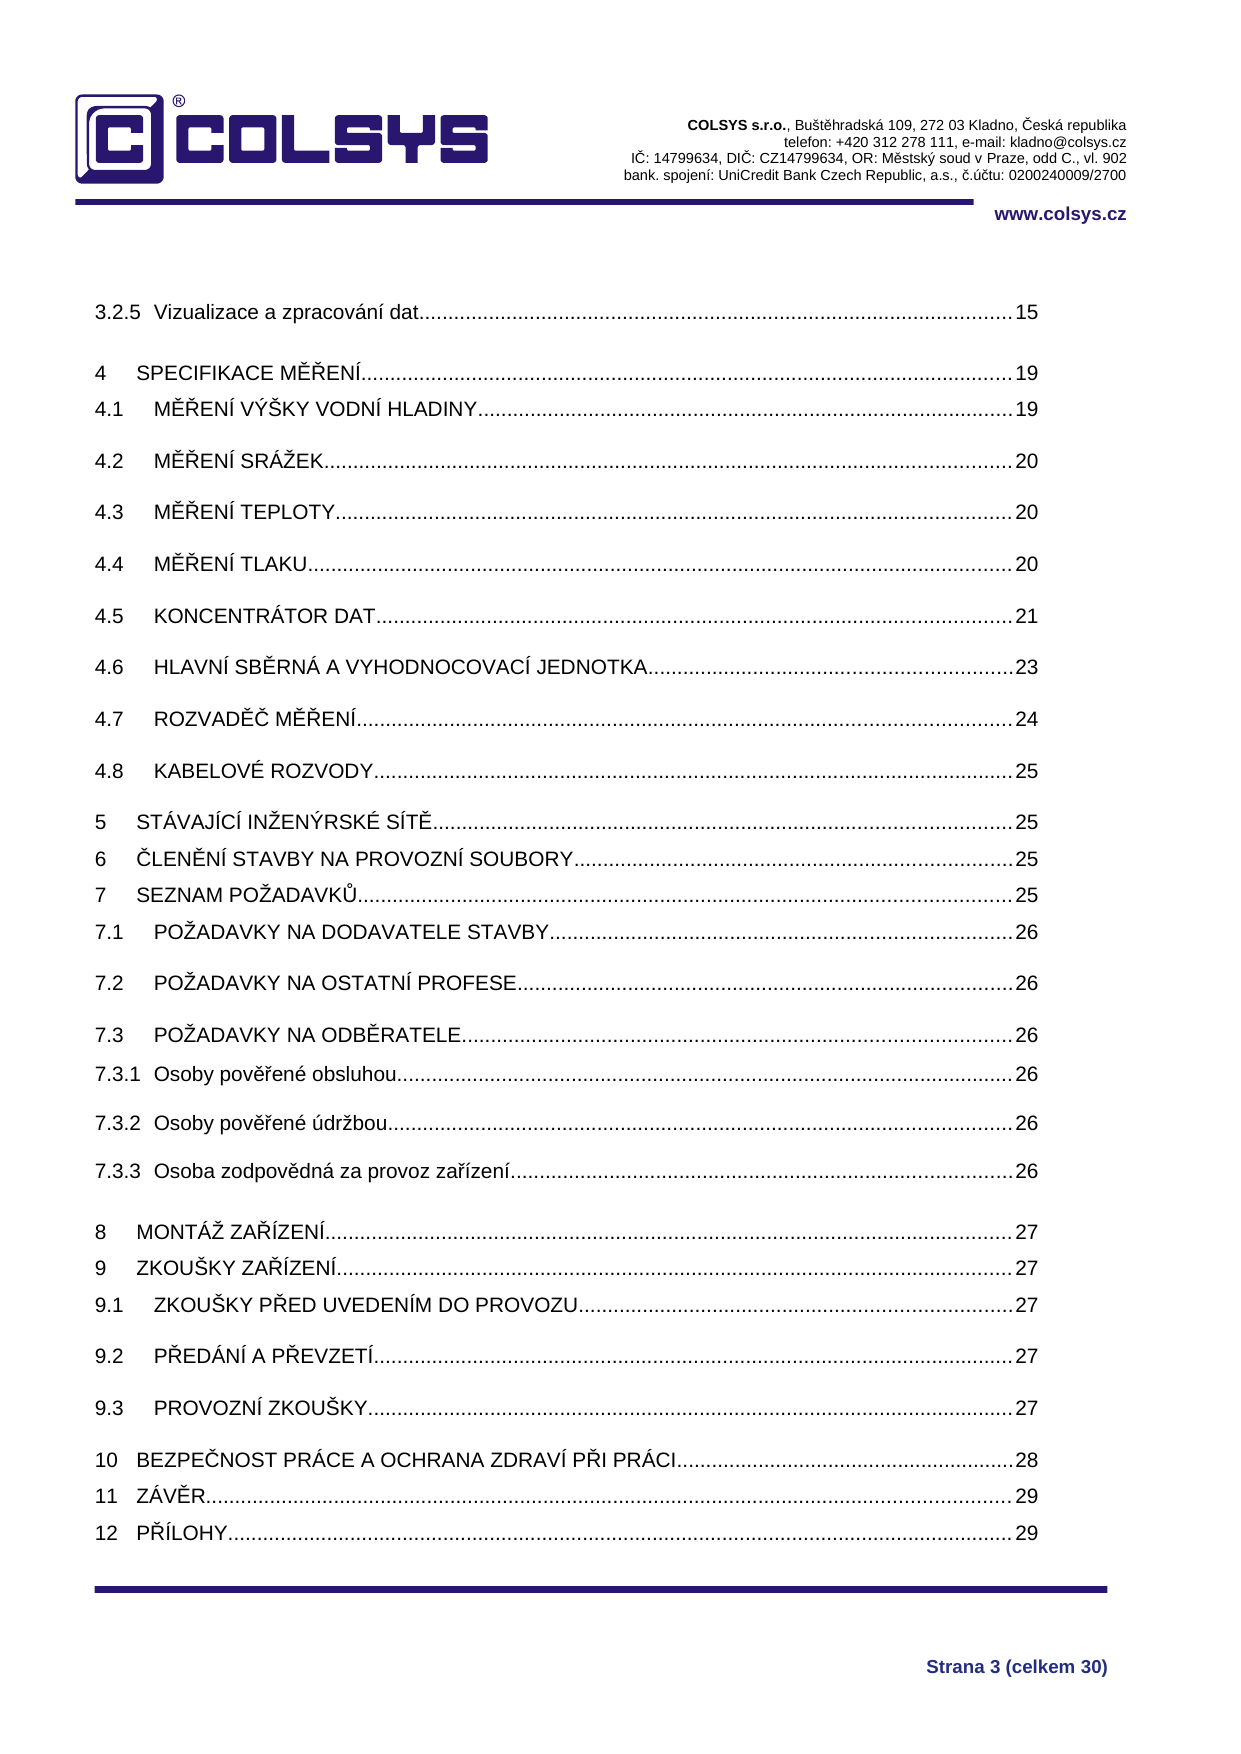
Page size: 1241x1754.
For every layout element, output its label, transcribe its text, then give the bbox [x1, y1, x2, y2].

text 9.2 Předání a převzetí 27 [94, 1344, 1107, 1368]
text 12 Přílohy 29 [94, 1520, 1107, 1544]
text 7.1 Požadavky na dodavatele stavby 26 [94, 919, 1107, 943]
text 7.3.1 Osoby pověřené obsluhou 26 [94, 1062, 1107, 1086]
text 9.1 Zkoušky před uvedením do provozu 27 [94, 1292, 1107, 1316]
text 7.2 Požadavky na ostatní profese 26 [94, 971, 1107, 995]
text 7.3.3 Osoba zodpovědná za provoz zařízení 26 [94, 1159, 1107, 1183]
text 8 MONTÁŽ ZAŘÍZENÍ 27 [94, 1219, 1107, 1243]
text 10 BEZPEČNOST PRÁCE A OCHRANA ZDRAVÍ PŘI PRÁCI 28 [94, 1447, 1107, 1471]
text 7.3 Požadavky na odběratele 26 [94, 1023, 1107, 1047]
text 9 ZKOUŠKY ZAŘÍZENÍ 27 [94, 1256, 1107, 1280]
text 7.3.2 Osoby pověřené údržbou 26 [94, 1110, 1107, 1134]
text 4.6 HLAVNÍ SBĚRNÁ A VYHODNOCOVACÍ JEDNOTKA 23 [94, 655, 1107, 679]
text 7 SEZNAM POŽADAVKŮ 25 [94, 883, 1107, 907]
text 4.7 Rozvaděč měření 24 [94, 707, 1107, 731]
text 4.1 Měření výšky vodní hladiny 19 [94, 397, 1107, 421]
text 6 Členění stavby na provozní soubory 25 [94, 847, 1107, 871]
text 4.4 MĚŘENÍ TLAKU 20 [94, 552, 1107, 576]
text 5 Stávající inženýrské sítě 25 [94, 810, 1107, 834]
text 4.2 Měření srážEk 20 [94, 448, 1107, 472]
text 4 specifikace měření 19 [94, 360, 1107, 384]
text 3.2.5 Vizualizace a zpracování dat 15 [94, 299, 1107, 323]
text 4.5 koncentrátor dat 21 [94, 603, 1107, 627]
text 4.3 Měření teploty 20 [94, 500, 1107, 524]
text 9.3 Provozní zkoušky 27 [94, 1396, 1107, 1420]
text 11 Závěr 29 [94, 1484, 1107, 1508]
text 4.8 Kabelové rozvody 25 [94, 758, 1107, 782]
